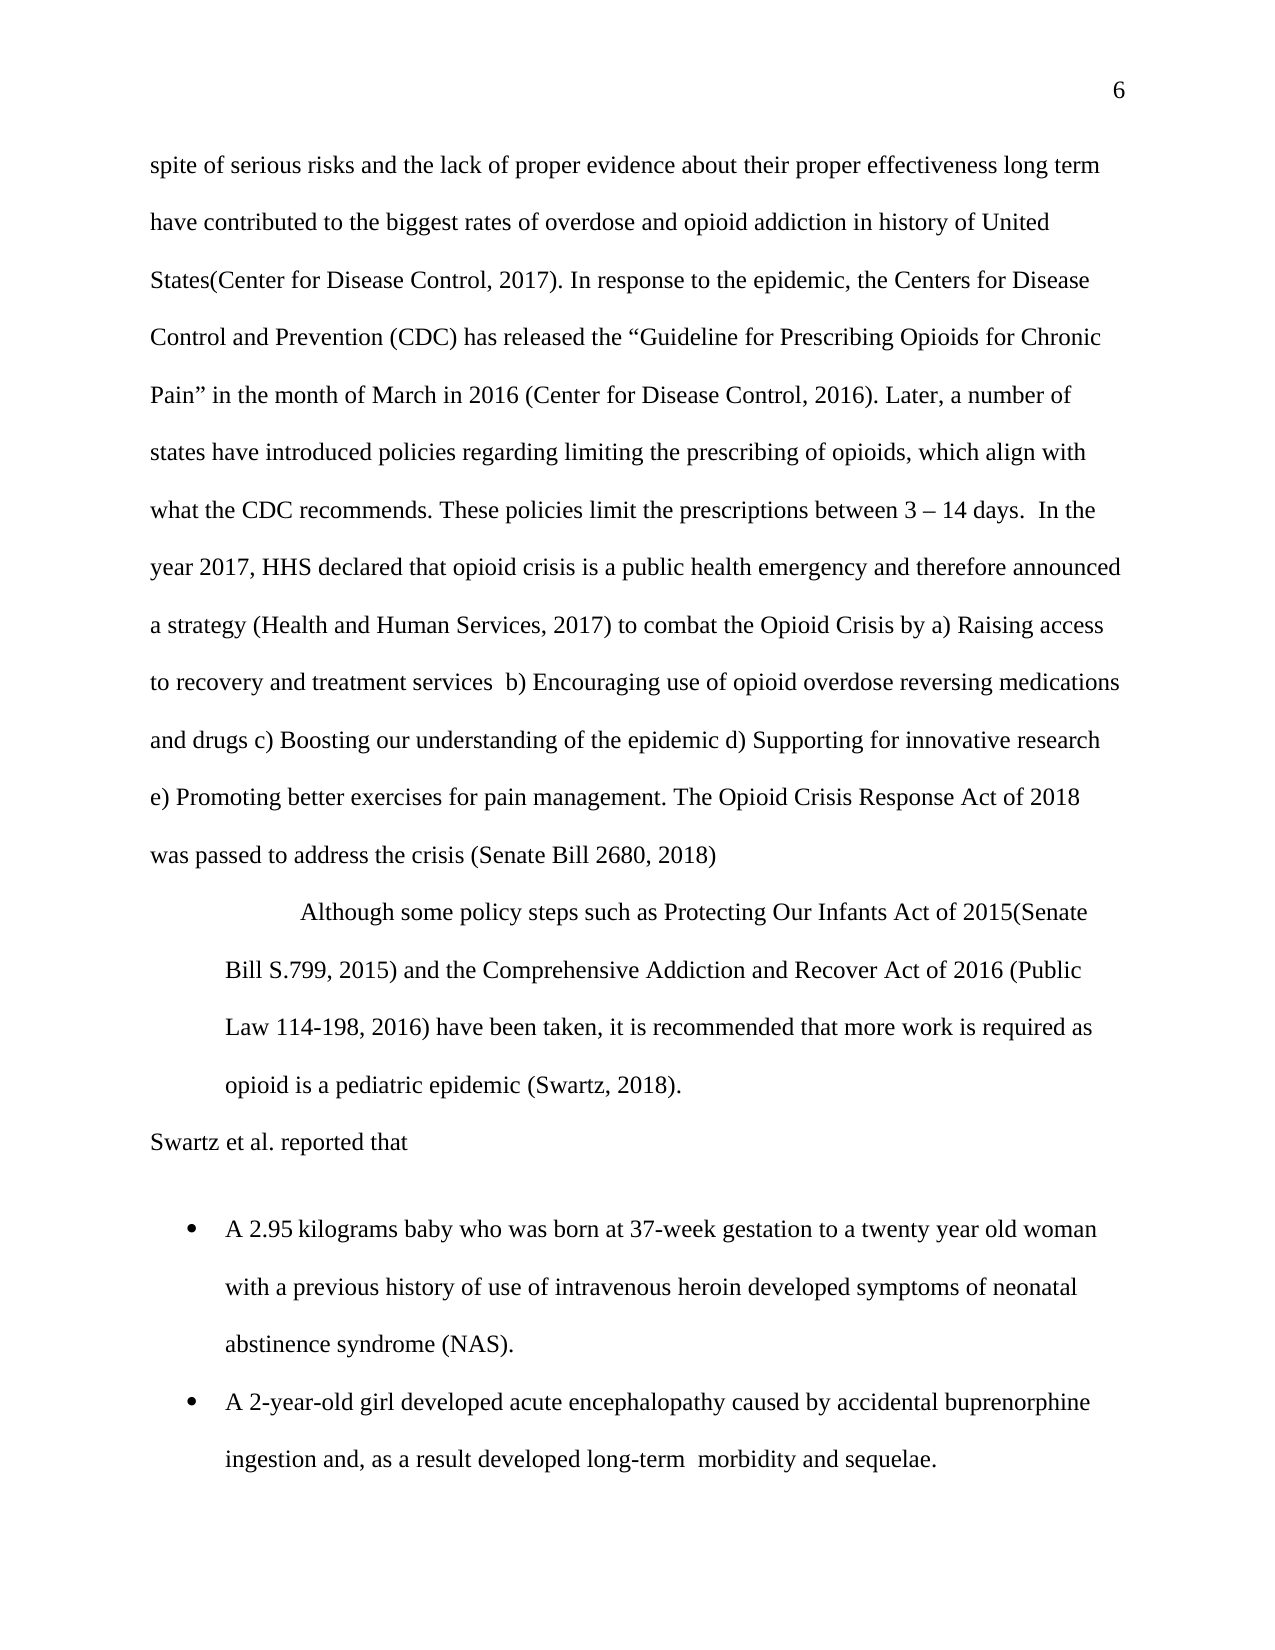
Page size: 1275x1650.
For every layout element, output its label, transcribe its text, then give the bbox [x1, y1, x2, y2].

text Although some policy steps such as Protecting Our Infants Act of 2015(Senate Bill S.799, 2015) and the Comprehensive Addiction and Recover Act of 2016 (Public Law 114-198, 2016) have been taken, it is recommended that more work is required as opioid is a pediatric epidemic . [225, 897, 1125, 1099]
text Swartz et al. reported that [150, 1127, 1125, 1156]
list A 2-year-old girl developed acute encephalopathy caused by accidental buprenorphine ingestion and, as a result developed long-term morbidity and sequelae. [187, 1387, 1125, 1473]
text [150, 150, 1125, 869]
list A 2.95 kilograms baby who was born at 37-week gestation to a twenty year old woman with a previous history of use of intravenous heroin developed symptoms of neonatal abstinence syndrome (NAS). [187, 1214, 1125, 1358]
